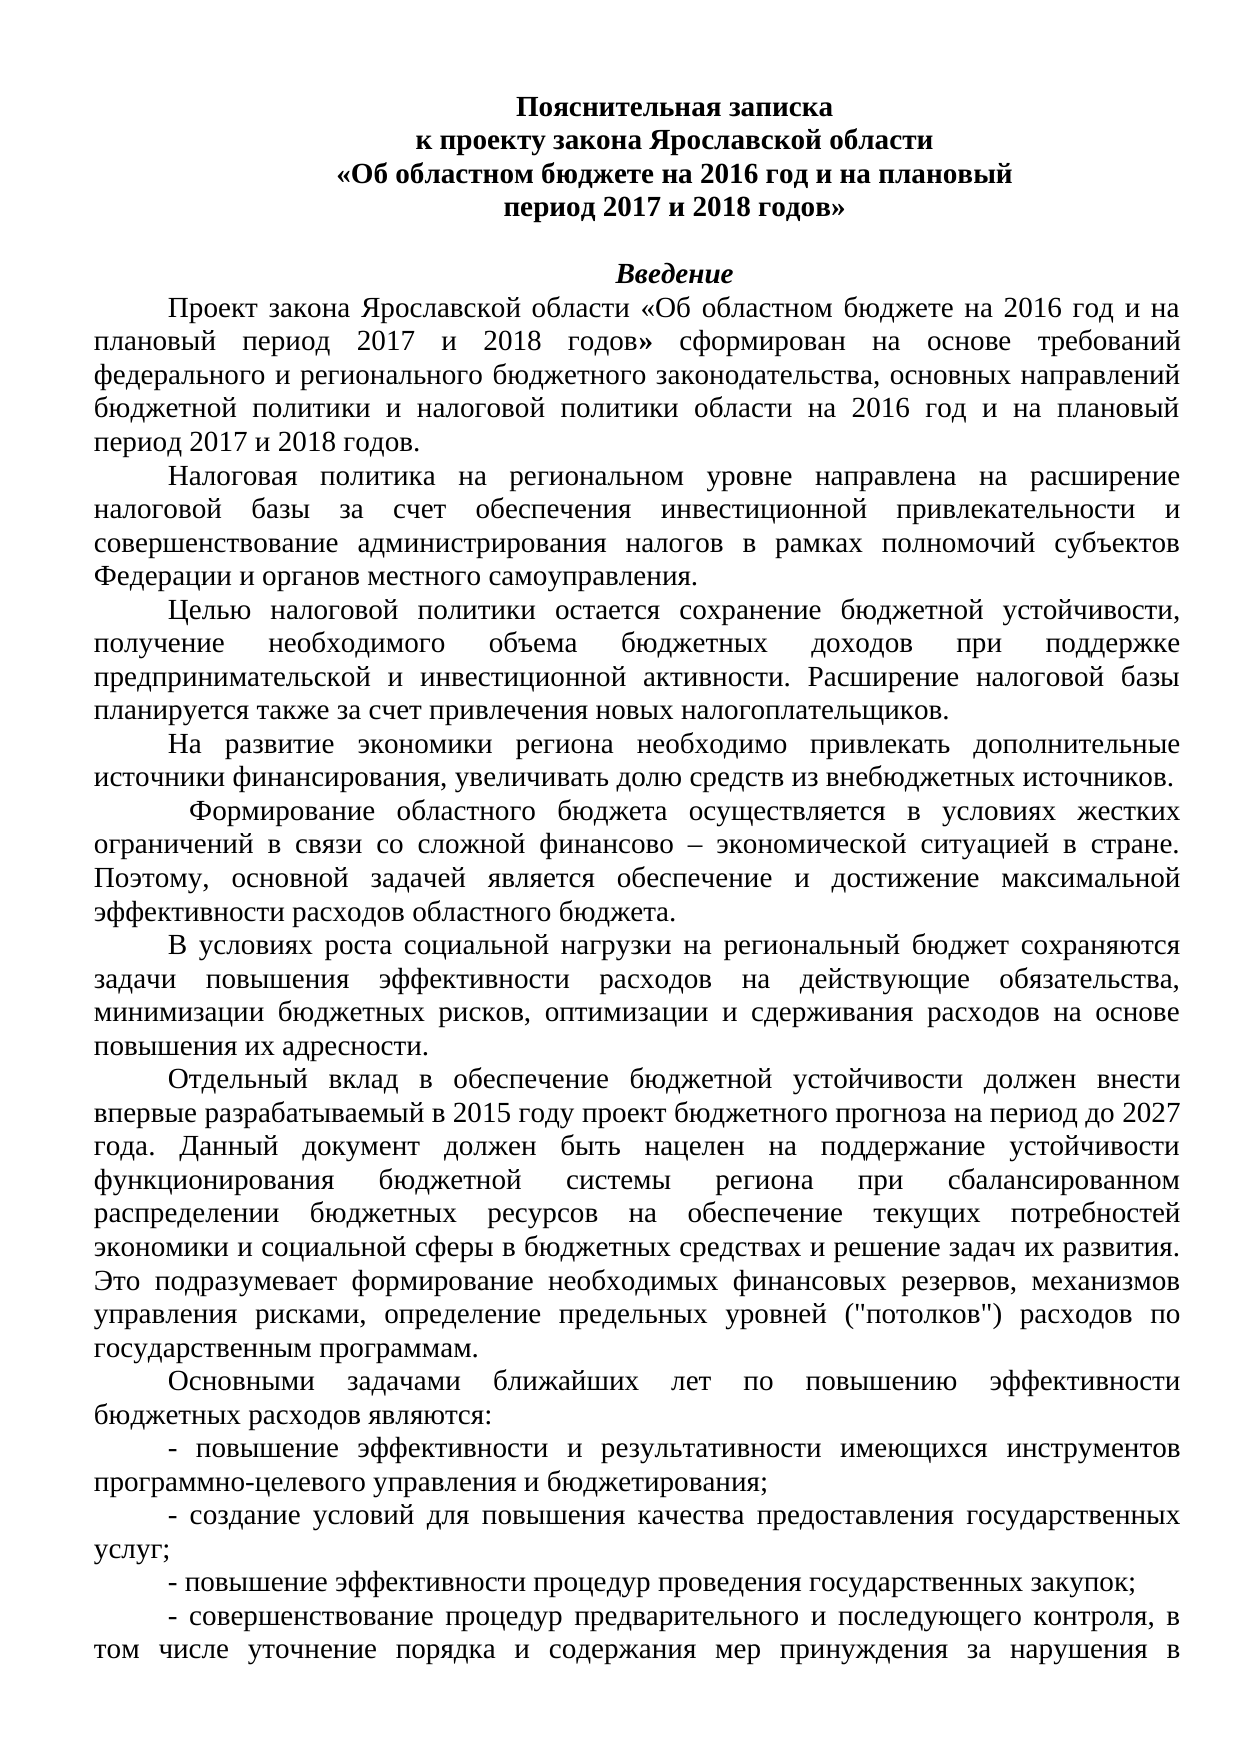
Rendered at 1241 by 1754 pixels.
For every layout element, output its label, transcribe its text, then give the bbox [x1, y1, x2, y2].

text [94, 1598, 1181, 1665]
text «Об областном бюджете на 2016 год и на плановый [94, 156, 1181, 189]
text - повышение эффективности и результативности имеющихся инструментов программно-целевого управления и бюджетирования; [94, 1430, 1181, 1497]
text к проекту закона Ярославской области [94, 122, 1181, 156]
text - создание условий для повышения качества предоставления государственных услуг; [94, 1497, 1181, 1564]
text Пояснительная записка [94, 89, 1181, 122]
text Формирование областного бюджета осуществляется в условиях жестких ограничений в связи со сложной финансово – экономической ситуацией в стране. Поэтому, основной задачей является обеспечение и достижение максимальной эффективности расходов областного бюджета. [94, 793, 1181, 927]
text - повышение эффективности процедур проведения государственных закупок; [94, 1564, 1181, 1598]
text Основными задачами ближайших лет по повышению эффективности бюджетных расходов являются: [94, 1363, 1181, 1430]
text Отдельный вклад в обеспечение бюджетной устойчивости должен внести впервые разрабатываемый в 2015 году проект бюджетного прогноза на период до 2027 года. Данный документ должен быть нацелен на поддержание устойчивости функционирования бюджетной системы региона при сбалансированном распределении бюджетных ресурсов на обеспечение текущих потребностей экономики и социальной сферы в бюджетных средствах и решение задач их развития. Это подразумевает формирование необходимых финансовых резервов, механизмов управления рисками, определение предельных уровней ("потолков") расходов по государственным программам. [94, 1061, 1181, 1363]
text Целью налоговой политики остается сохранение бюджетной устойчивости, получение необходимого объема бюджетных доходов при поддержке предпринимательской и инвестиционной активности. Расширение налоговой базы планируется также за счет привлечения новых налогоплательщиков. [94, 592, 1181, 726]
text Проект закона Ярославской области «Об областном бюджете на 2016 год и на плановый период 2017 и 2018 годов» сформирован на основе требований федерального и регионального бюджетного законодательства, основных направлений бюджетной политики и налоговой политики области на 2016 год и на плановый период 2017 и 2018 годов. [94, 290, 1181, 458]
subtitle Введение [94, 256, 1181, 290]
text На развитие экономики региона необходимо привлекать дополнительные источники финансирования, увеличивать долю средств из внебюджетных источников. [94, 726, 1181, 793]
text В условиях роста социальной нагрузки на региональный бюджет сохраняются задачи повышения эффективности расходов на действующие обязательства, минимизации бюджетных рисков, оптимизации и сдерживания расходов на основе повышения их адресности. [94, 927, 1181, 1061]
text Налоговая политика на региональном уровне направлена на расширение налоговой базы за счет обеспечения инвестиционной привлекательности и совершенствование администрирования налогов в рамках полномочий субъектов Федерации и органов местного самоуправления. [94, 458, 1181, 592]
text период 2017 и 2018 годов» [94, 189, 1181, 223]
